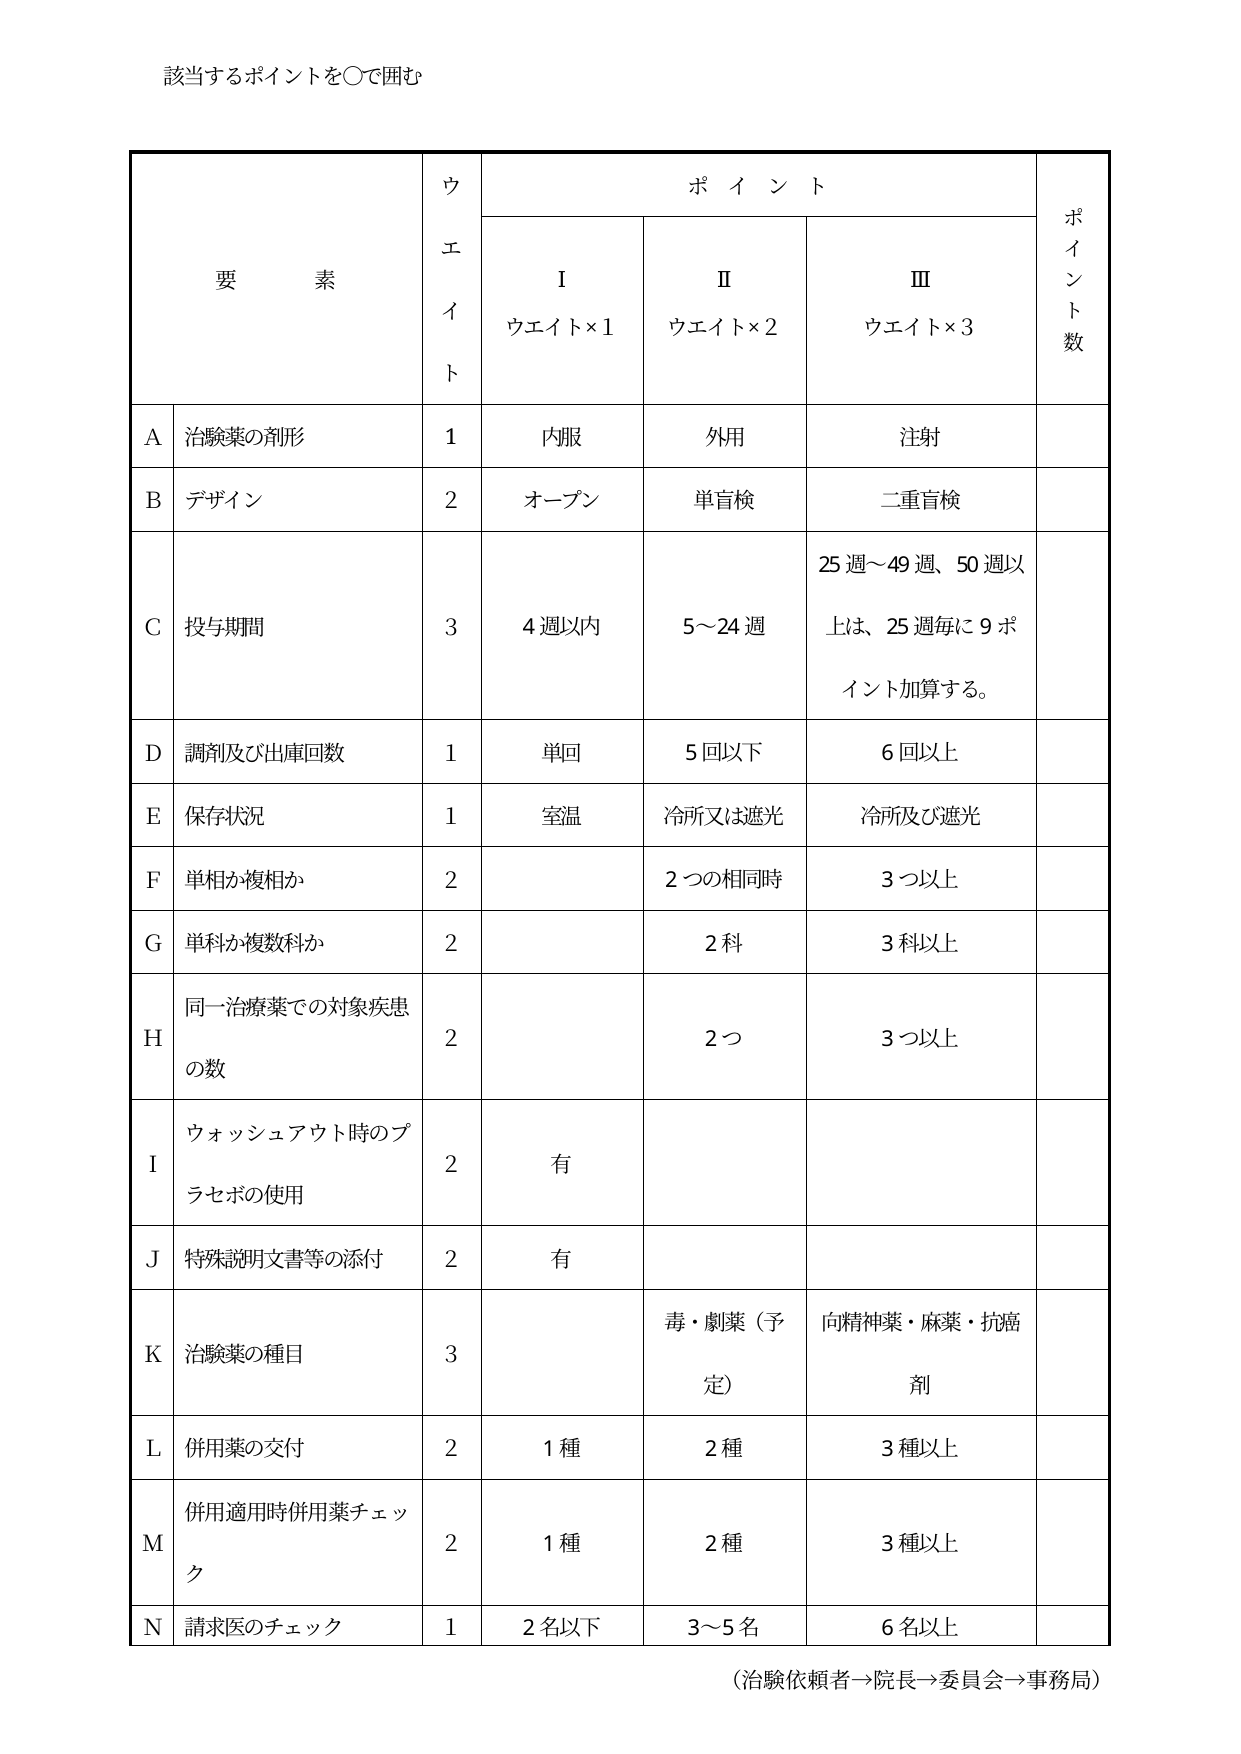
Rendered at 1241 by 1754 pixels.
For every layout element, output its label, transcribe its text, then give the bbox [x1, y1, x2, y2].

table_header ウ エ イ ト [423, 154, 481, 403]
table_cell 冷所又は遮光 [644, 784, 806, 846]
table_cell Ｍ [132, 1480, 173, 1604]
table_cell 1種 [482, 1416, 643, 1478]
table_cell [482, 911, 643, 973]
table_cell ２ [423, 1100, 481, 1225]
table_cell [1037, 1606, 1108, 1645]
table_cell [807, 1226, 1036, 1289]
table_header 要 素 [132, 154, 422, 403]
table_cell [1037, 468, 1108, 531]
table_cell [1037, 1480, 1108, 1604]
table_cell 2科 [644, 911, 806, 973]
table_cell ２ [423, 1416, 481, 1478]
table_cell [1037, 405, 1108, 467]
table_cell 6回以上 [807, 720, 1036, 783]
table_cell Ⅲ ウエイト×３ [807, 217, 1036, 403]
table_cell [644, 1226, 806, 1289]
table_cell 5～24週 [644, 532, 806, 719]
table_cell [1037, 720, 1108, 783]
table_cell 3つ以上 [807, 847, 1036, 910]
table_cell ２ [423, 1480, 481, 1604]
table_cell Ⅰ ウエイト×１ [482, 217, 643, 403]
table_cell Ｈ [132, 974, 173, 1099]
table_cell 1 [423, 405, 481, 467]
table_cell 単相か複相か [174, 847, 422, 910]
table_cell 単盲検 [644, 468, 806, 531]
table_cell 3種以上 [807, 1416, 1036, 1478]
table_cell ２ [423, 468, 481, 531]
table_cell ３ [423, 532, 481, 719]
table_cell ２ [423, 974, 481, 1099]
table_cell ウォッシュアウト時のプラセボの使用 [174, 1100, 422, 1225]
table_cell 室温 [482, 784, 643, 846]
table_cell ２ [423, 911, 481, 973]
table_cell 二重盲検 [807, 468, 1036, 531]
table_cell 外用 [644, 405, 806, 467]
table_cell [1037, 532, 1108, 719]
table_cell 2つの相同時 [644, 847, 806, 910]
table_cell Ｇ [132, 911, 173, 973]
table_cell 3種以上 [807, 1480, 1036, 1604]
table_cell 有 [482, 1226, 643, 1289]
table_cell [1037, 847, 1108, 910]
table_cell Ｃ [132, 532, 173, 719]
table_cell 3つ以上 [807, 974, 1036, 1099]
table_cell Ｄ [132, 720, 173, 783]
table_cell 25週～49週、50週以上は、25週毎に9ポイント加算する。 [807, 532, 1036, 719]
table_cell 2名以下 [482, 1606, 643, 1645]
table_cell 同一治療薬での対象疾患の数 [174, 974, 422, 1099]
table_cell 治験薬の剤形 [174, 405, 422, 467]
table_cell [1037, 784, 1108, 846]
table_cell Ｆ [132, 847, 173, 910]
table_cell オープン [482, 468, 643, 531]
table_cell 3～5名 [644, 1606, 806, 1645]
table_cell 内服 [482, 405, 643, 467]
table_cell [482, 974, 643, 1099]
table_cell [482, 1290, 643, 1415]
table_cell Ｉ [132, 1100, 173, 1225]
table_cell Ｋ [132, 1290, 173, 1415]
table_cell ３ [423, 1290, 481, 1415]
table_cell 調剤及び出庫回数 [174, 720, 422, 783]
table_cell １ [423, 1606, 481, 1645]
table_header ポ イ ン ト 数 [1037, 154, 1108, 403]
table_cell 単回 [482, 720, 643, 783]
table_cell Ａ [132, 405, 173, 467]
table_cell [1037, 974, 1108, 1099]
table_cell [1037, 1100, 1108, 1225]
table_cell 有 [482, 1100, 643, 1225]
table_cell デザイン [174, 468, 422, 531]
table_cell Ｌ [132, 1416, 173, 1478]
table_cell 特殊説明文書等の添付 [174, 1226, 422, 1289]
table_cell 2つ [644, 974, 806, 1099]
table_cell 2種 [644, 1416, 806, 1478]
table_cell 4週以内 [482, 532, 643, 719]
table_cell Ｅ [132, 784, 173, 846]
table_cell 保存状況 [174, 784, 422, 846]
table_cell [644, 1100, 806, 1225]
table_cell ２ [423, 1226, 481, 1289]
table_cell Ｊ [132, 1226, 173, 1289]
table_cell 5回以下 [644, 720, 806, 783]
table_cell Ｎ [132, 1606, 173, 1645]
table_cell 投与期間 [174, 532, 422, 719]
table_cell [807, 1100, 1036, 1225]
table_cell 冷所及び遮光 [807, 784, 1036, 846]
table_cell [1037, 1290, 1108, 1415]
table_cell 併用適用時併用薬チェック [174, 1480, 422, 1604]
table_cell [482, 847, 643, 910]
table_cell 単科か複数科か [174, 911, 422, 973]
table_cell Ｂ [132, 468, 173, 531]
table_cell 毒・劇薬（予定） [644, 1290, 806, 1415]
table_cell １ [423, 784, 481, 846]
table_cell 併用薬の交付 [174, 1416, 422, 1478]
table_cell 6名以上 [807, 1606, 1036, 1645]
table_cell 治験薬の種目 [174, 1290, 422, 1415]
table_cell 注射 [807, 405, 1036, 467]
table_cell １ [423, 720, 481, 783]
table_cell 3科以上 [807, 911, 1036, 973]
table_cell [1037, 1416, 1108, 1478]
table_cell Ⅱ ウエイト×２ [644, 217, 806, 403]
table_cell ２ [423, 847, 481, 910]
table_cell 向精神薬・麻薬・抗癌剤 [807, 1290, 1036, 1415]
table_cell 1種 [482, 1480, 643, 1604]
table_cell 2種 [644, 1480, 806, 1604]
table_header ポ イ ン ト [482, 154, 1036, 216]
table_cell 請求医のチェック [174, 1606, 422, 1645]
table_cell [1037, 1226, 1108, 1289]
table_cell [1037, 911, 1108, 973]
